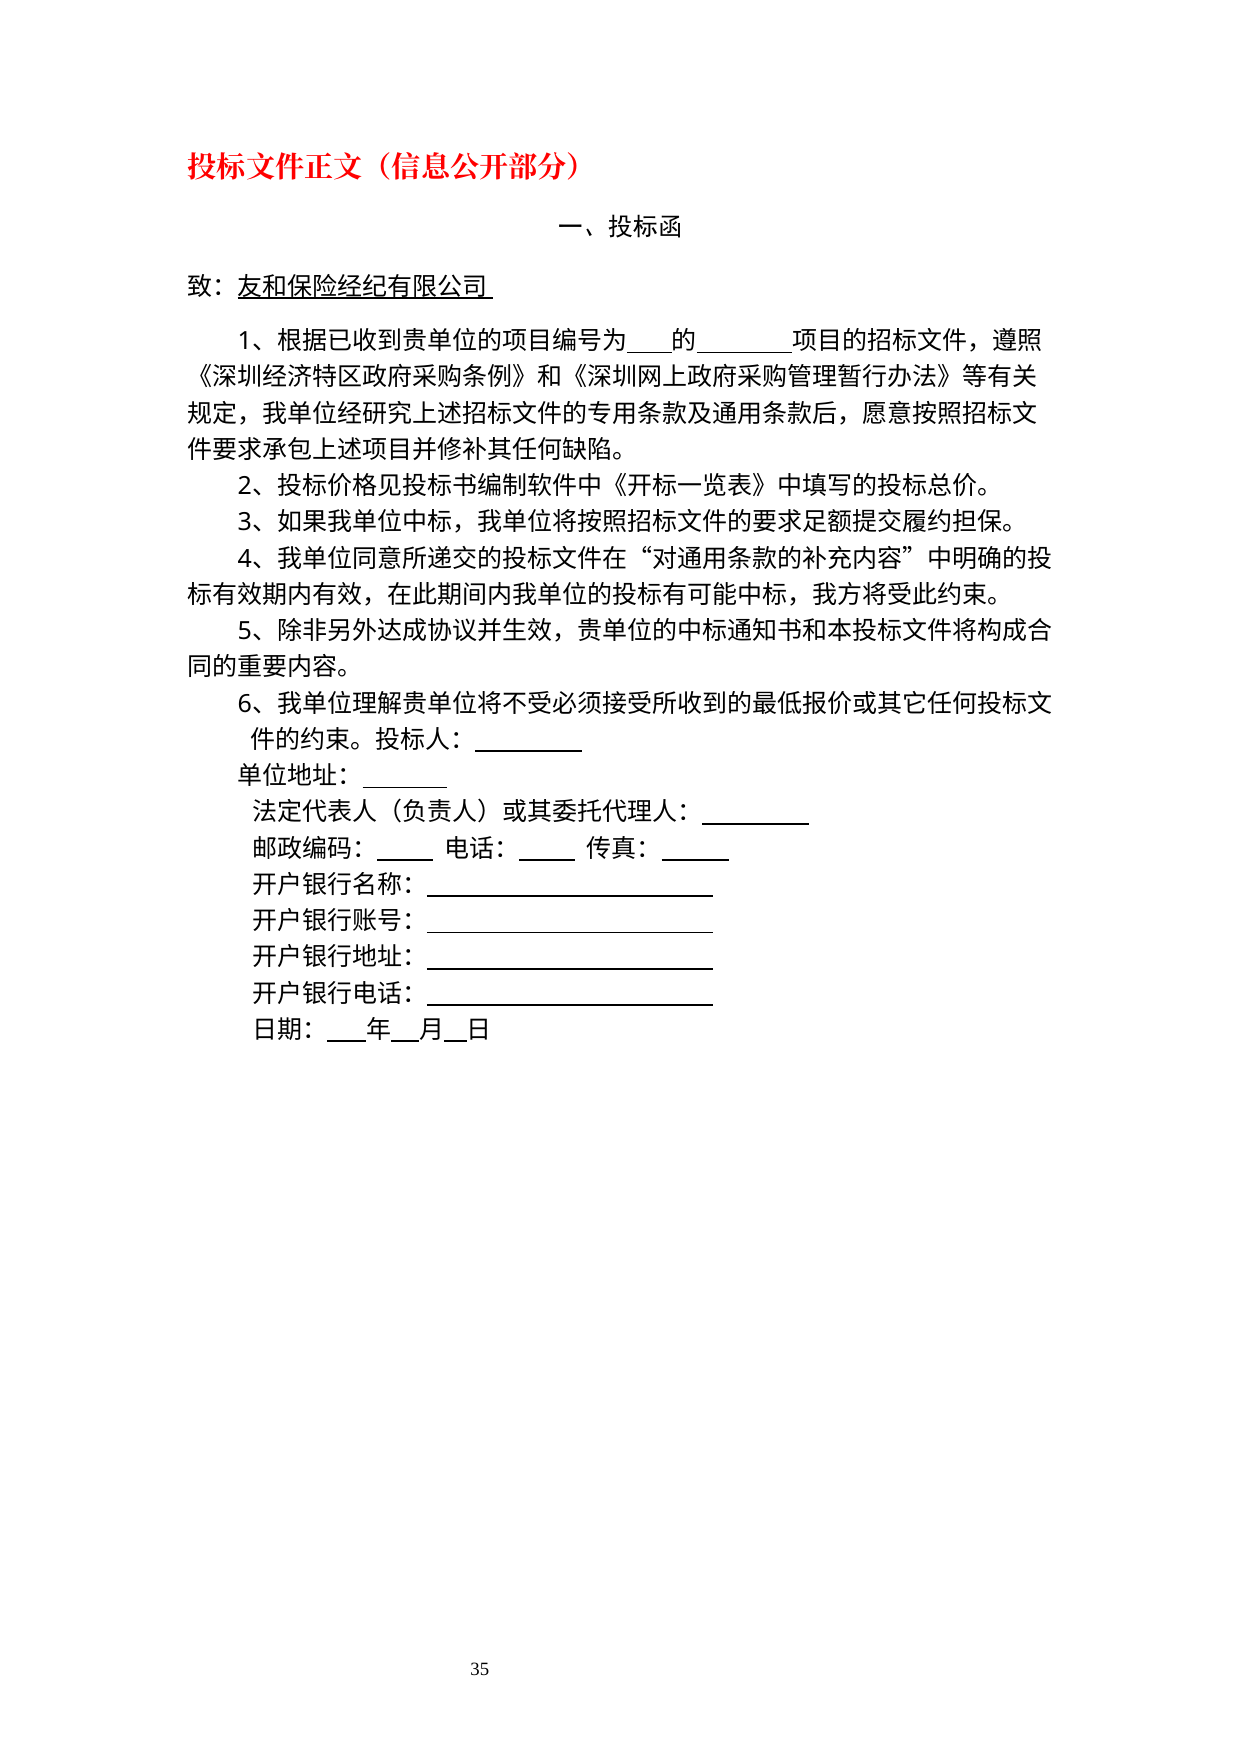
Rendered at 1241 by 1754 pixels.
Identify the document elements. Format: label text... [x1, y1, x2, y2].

text 6、我单位理解贵单位将不受必须接受所收到的最低报价或其它任何投标文件的约束。投标人： [237, 683, 1053, 756]
subtitle 一、投标函 [187, 211, 1053, 239]
text 投标文件正文（信息公开部分） [187, 150, 1053, 183]
text 致：友和保险经纪有限公司 [187, 266, 1053, 302]
text 法定代表人（负责人）或其委托代理人： [252, 792, 1053, 828]
text 1、根据已收到贵单位的项目编号为 的 项目的招标文件，遵照《深圳经济特区政府采购条例》和《深圳网上政府采购管理暂行办法》等有关规定，我单位经研究上述招标文件的专用条款及通用条款后，愿意按照招标文件要求承包上述项目并修补其任何缺陷。 [187, 321, 1053, 466]
text 开户银行地址： [252, 937, 1053, 973]
text 2、投标价格见投标书编制软件中《开标一览表》中填写的投标总价。 [187, 466, 1053, 502]
text 3、如果我单位中标，我单位将按照招标文件的要求足额提交履约担保。 [187, 502, 1053, 538]
text 开户银行电话： [252, 973, 1053, 1009]
text 4、我单位同意所递交的投标文件在“对通用条款的补充内容”中明确的投标有效期内有效，在此期间内我单位的投标有可能中标，我方将受此约束。 [187, 538, 1053, 611]
text 5、除非另外达成协议并生效，贵单位的中标通知书和本投标文件将构成合同的重要内容。 [187, 611, 1053, 683]
text 单位地址： [237, 756, 1053, 792]
text 开户银行名称： [252, 864, 1053, 901]
text 日期： 年 月 日 [187, 1009, 1053, 1046]
text 开户银行账号： [252, 901, 1053, 937]
text 邮政编码： 电话： 传真： [252, 828, 1053, 864]
